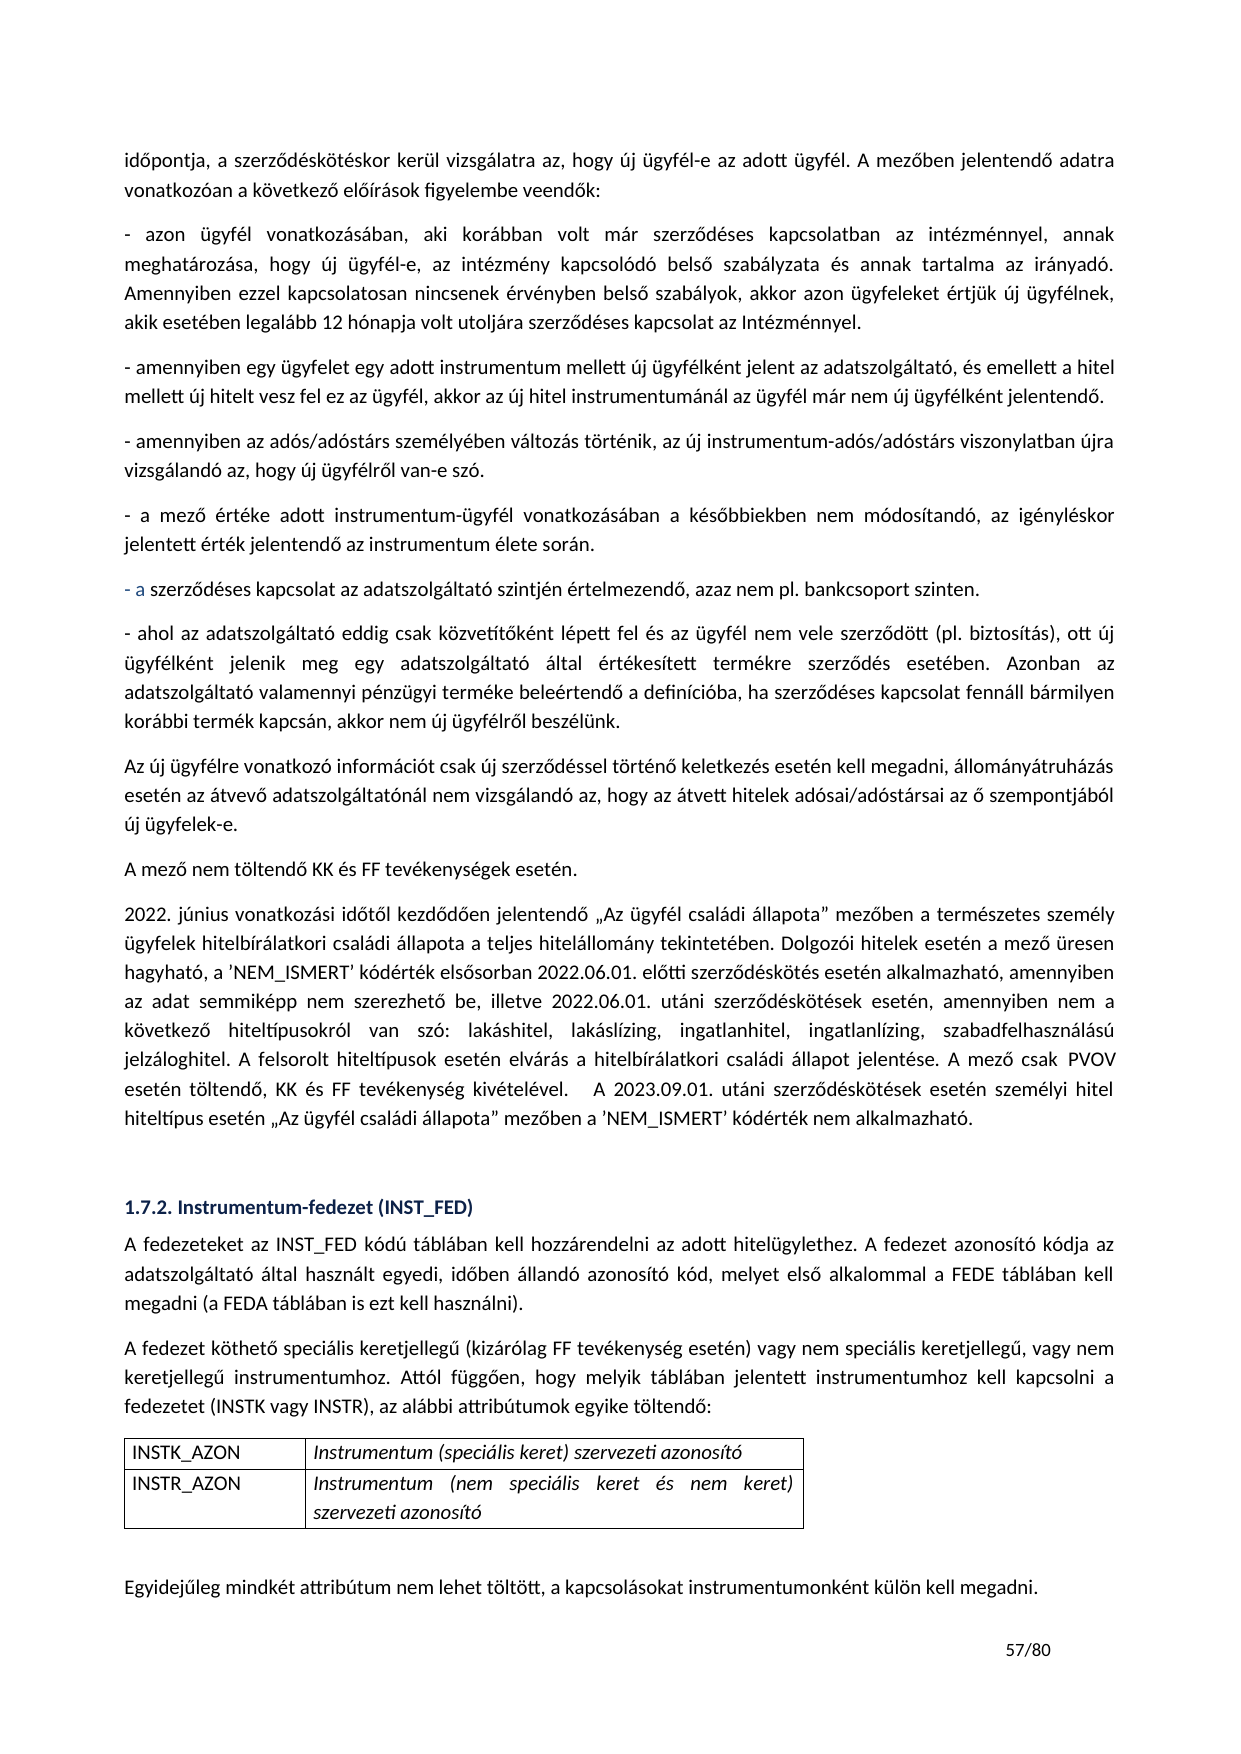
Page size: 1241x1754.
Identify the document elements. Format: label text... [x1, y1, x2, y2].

text A fedezet köthető speciális keretjellegű (kizárólag FF tevékenység esetén) vagy nem speciális keretjellegű, vagy nem keretjellegű instrumentumhoz. Attól függően, hogy melyik táblában jelentett instrumentumhoz kell kapcsolni a fedezetet (INSTK vagy INSTR), az alábbi attribútumok egyike töltendő: [124, 1335, 1116, 1418]
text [124, 148, 1116, 202]
text - amennyiben egy ügyfelet egy adott instrumentum mellett új ügyfélként jelent az adatszolgáltató, és emellett a hitel mellett új hitelt vesz fel ez az ügyfél, akkor az új hitel instrumentumánál az ügyfél már nem új ügyfélként jelentendő. [124, 354, 1116, 408]
text A mező nem töltendő KK és FF tevékenységek esetén. [124, 856, 1116, 881]
text Egyidejűleg mindkét attribútum nem lehet töltött, a kapcsolásokat instrumentumonként külön kell megadni. [124, 1574, 1116, 1599]
text - azon ügyfél vonatkozásában, aki korábban volt már szerződéses kapcsolatban az intézménnyel, annak meghatározása, hogy új ügyfél-e, az intézmény kapcsolódó belső szabályzata és annak tartalma az irányadó. Amennyiben ezzel kapcsolatosan nincsenek érvényben belső szabályok, akkor azon ügyfeleket értjük új ügyfélnek, akik esetében legalább 12 hónapja volt utoljára szerződéses kapcsolat az Intézménnyel. [124, 222, 1116, 334]
text - amennyiben az adós/adóstárs személyében változás történik, az új instrumentum-adós/adóstárs viszonylatban újra vizsgálandó az, hogy új ügyfélről van-e szó. [124, 428, 1116, 482]
table_cell INSTR_AZON [125, 1470, 305, 1528]
text - a szerződéses kapcsolat az adatszolgáltató szintjén értelmezendő, azaz nem pl. bankcsoport szinten. [124, 576, 1116, 601]
text - a mező értéke adott instrumentum-ügyfél vonatkozásában a későbbiekben nem módosítandó, az igényléskor jelentett érték jelentendő az instrumentum élete során. [124, 502, 1116, 556]
table_cell Instrumentum (nem speciális keret és nem keret) szervezeti azonosító [306, 1470, 803, 1528]
table_header Instrumentum (speciális keret) szervezeti azonosító [306, 1439, 803, 1469]
text - ahol az adatszolgáltató eddig csak közvetítőként lépett fel és az ügyfél nem vele szerződött (pl. biztosítás), ott új ügyfélként jelenik meg egy adatszolgáltató által értékesített termékre szerződés esetében. Azonban az adatszolgáltató valamennyi pénzügyi terméke beleértendő a definícióba, ha szerződéses kapcsolat fennáll bármilyen korábbi termék kapcsán, akkor nem új ügyfélről beszélünk. [124, 621, 1116, 733]
table_header INSTK_AZON [125, 1439, 305, 1469]
subtitle Instrumentum-fedezet (INST_FED) [124, 1194, 1116, 1220]
text A fedezeteket az INST_FED kódú táblában kell hozzárendelni az adott hitelügylethez. A fedezet azonosító kódja az adatszolgáltató által használt egyedi, időben állandó azonosító kód, melyet első alkalommal a FEDE táblában kell megadni (a FEDA táblában is ezt kell használni). [124, 1232, 1116, 1315]
text 2022. június vonatkozási időtől kezdődően jelentendő „Az ügyfél családi állapota” mezőben a természetes személy ügyfelek hitelbírálatkori családi állapota a teljes hitelállomány tekintetében. Dolgozói hitelek esetén a mező üresen hagyható, a ’NEM_ISMERT’ kódérték elsősorban 2022.06.01. előtti szerződéskötés esetén alkalmazható, amennyiben az adat semmiképp nem szerezhető be, illetve 2022.06.01. utáni szerződéskötések esetén, amennyiben nem a következő hiteltípusokról van szó: lakáshitel, lakáslízing, ingatlanhitel, ingatlanlízing, szabadfelhasználású jelzáloghitel. A felsorolt hiteltípusok esetén elvárás a hitelbírálatkori családi állapot jelentése. A mező csak PVOV esetén töltendő, KK és FF tevékenység kivételével. A 2023.09.01. utáni szerződéskötések esetén személyi hitel hiteltípus esetén „Az ügyfél családi állapota” mezőben a ’NEM_ISMERT’ kódérték nem alkalmazható. [124, 901, 1116, 1130]
text Az új ügyfélre vonatkozó információt csak új szerződéssel történő keletkezés esetén kell megadni, állományátruházás esetén az átvevő adatszolgáltatónál nem vizsgálandó az, hogy az átvett hitelek adósai/adóstársai az ő szempontjából új ügyfelek-e. [124, 753, 1116, 837]
